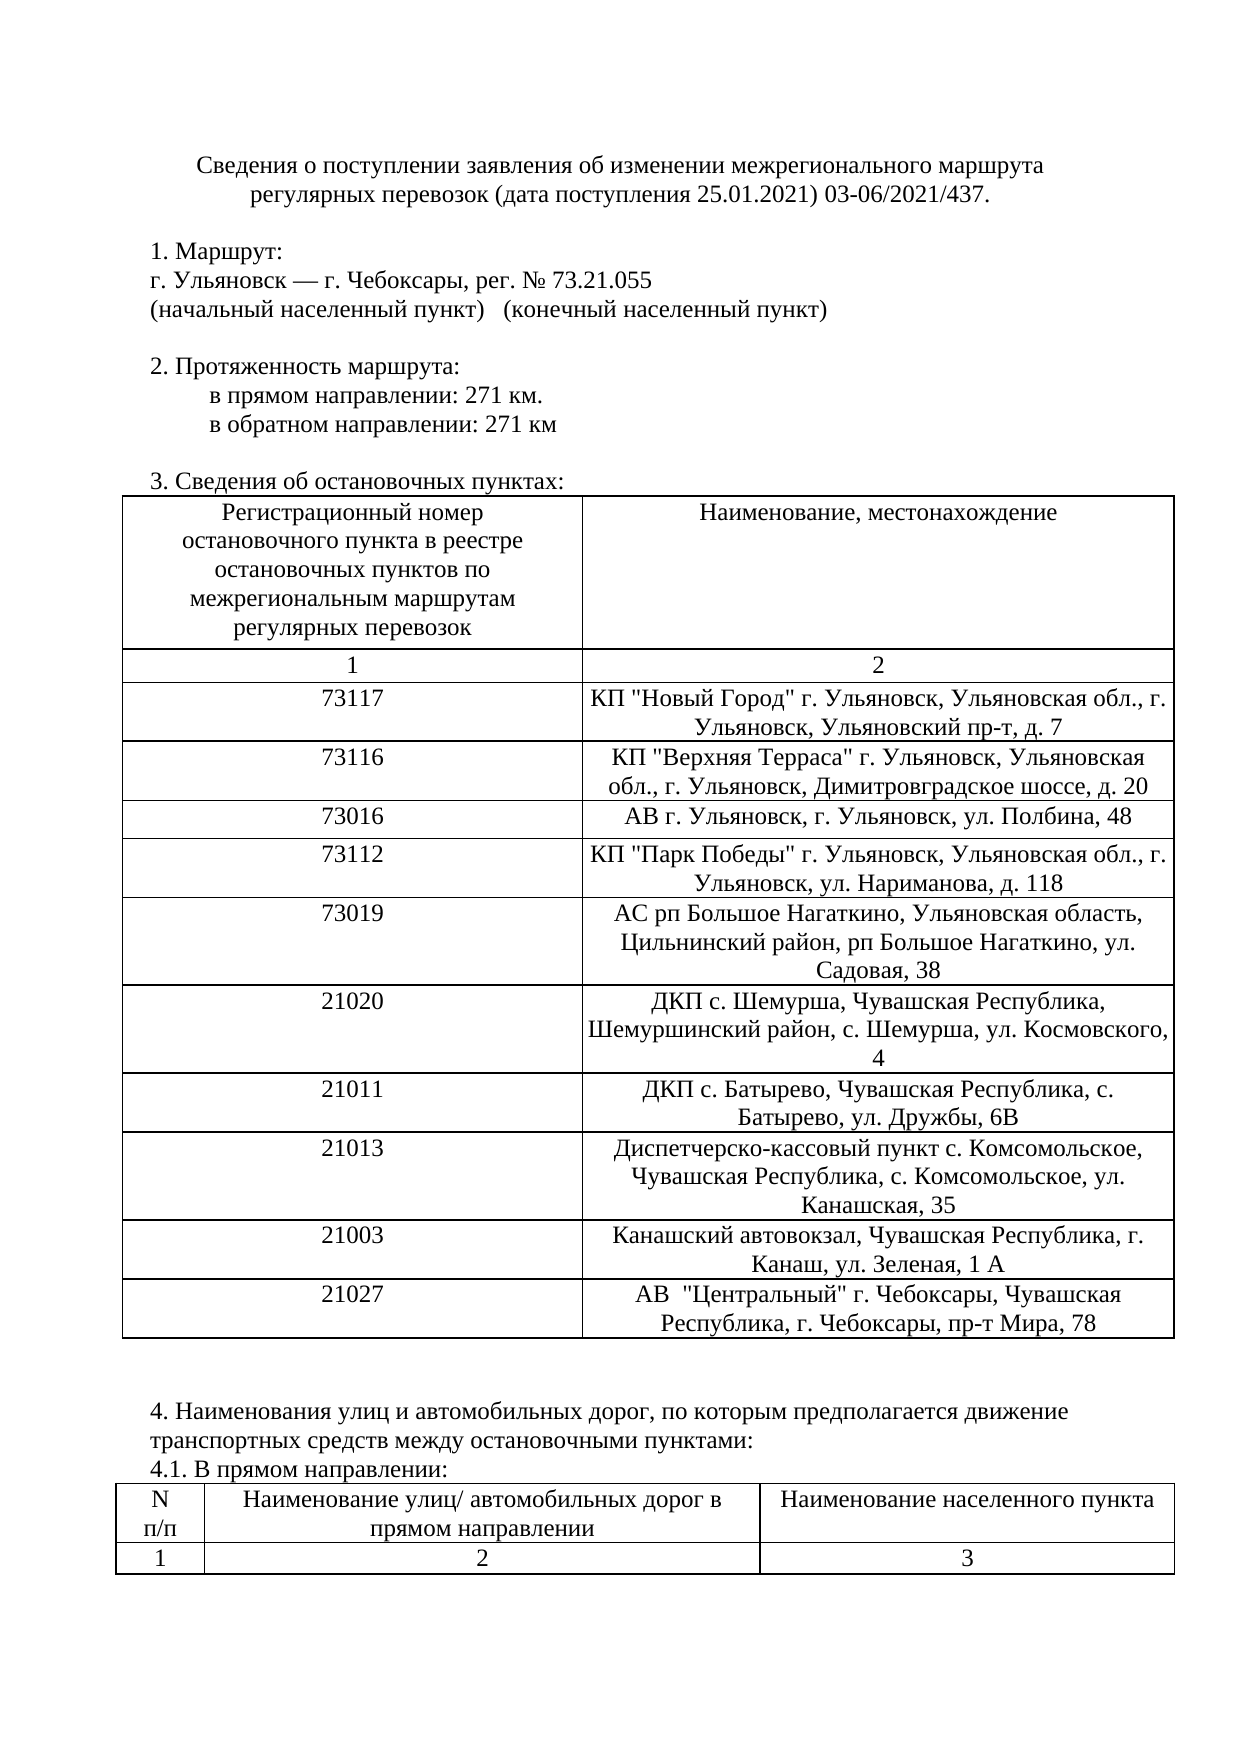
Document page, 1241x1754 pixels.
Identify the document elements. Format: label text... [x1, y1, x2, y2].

table_cell 73016 [123, 801, 582, 837]
table_cell Канашский автовокзал, Чувашская Республика, г. Канаш, ул. Зеленая, 1 А [583, 1221, 1173, 1278]
text Сведения о поступлении заявления об изменении межрегионального маршрута регулярных перевозок (дата поступления 25.01.2021) 03-06/2021/437. [150, 150, 1090, 207]
table_header Наименование улиц/ автомобильных дорог в прямом направлении [205, 1484, 759, 1541]
table_cell ДКП с. Батырево, Чувашская Республика, с. Батырево, ул. Дружбы, 6В [583, 1074, 1173, 1131]
table_cell 73116 [123, 742, 582, 799]
table_cell 21003 [123, 1221, 582, 1278]
table_cell 2 [205, 1543, 759, 1573]
table_cell 21027 [123, 1280, 582, 1337]
table_cell 1 [117, 1543, 204, 1573]
table_header N п/п [117, 1484, 204, 1541]
table_cell 21020 [123, 986, 582, 1072]
table_cell АВ "Центральный" г. Чебоксары, Чувашская Республика, г. Чебоксары, пр-т Мира, 78 [583, 1280, 1173, 1337]
table_cell 2 [583, 650, 1173, 681]
text 4. Наименования улиц и автомобильных дорог, по которым предполагается движение транспортных средств между остановочными пунктами: [150, 1396, 1090, 1454]
text 1. Маршрут: [150, 236, 1090, 265]
table_cell 21013 [123, 1133, 582, 1219]
table_cell Диспетчерско-кассовый пункт с. Комсомольское, Чувашская Республика, с. Комсомольское, ул. Канашская, 35 [583, 1133, 1173, 1219]
table_cell 73019 [123, 898, 582, 984]
table_cell 73112 [123, 839, 582, 896]
text 2. Протяженность маршрута: [150, 351, 1090, 380]
table_cell АВ г. Ульяновск, г. Ульяновск, ул. Полбина, 48 [583, 801, 1173, 837]
table_cell 3 [761, 1543, 1174, 1573]
text в прямом направлении: 271 км. [150, 380, 1090, 409]
table_header Наименование, местонахождение [583, 497, 1173, 648]
text г. Ульяновск — г. Чебоксары, рег. № 73.21.055 [150, 265, 1090, 294]
table_cell 73117 [123, 683, 582, 740]
table_header Регистрационный номер остановочного пункта в реестре остановочных пунктов по межрегиональным маршрутам регулярных перевозок [123, 497, 582, 648]
table_cell КП "Новый Город" г. Ульяновск, Ульяновская обл., г. Ульяновск, Ульяновский пр-т, д. 7 [583, 683, 1173, 740]
table_cell 21011 [123, 1074, 582, 1131]
text (начальный населенный пункт) (конечный населенный пункт) [150, 294, 1090, 322]
text 3. Сведения об остановочных пунктах: [150, 466, 1090, 495]
table_cell 1 [123, 650, 582, 681]
table_cell КП "Верхняя Терраса" г. Ульяновск, Ульяновская обл., г. Ульяновск, Димитровградское шоссе, д. 20 [583, 742, 1173, 799]
table_cell ДКП с. Шемурша, Чувашская Республика, Шемуршинский район, с. Шемурша, ул. Космовского, 4 [583, 986, 1173, 1072]
text 4.1. В прямом направлении: [150, 1454, 1090, 1482]
table_header Наименование населенного пункта [761, 1484, 1174, 1541]
text в обратном направлении: 271 км [150, 409, 1090, 437]
table_cell КП "Парк Победы" г. Ульяновск, Ульяновская обл., г. Ульяновск, ул. Нариманова, д. 118 [583, 839, 1173, 896]
table_cell АС рп Большое Нагаткино, Ульяновская область, Цильнинский район, рп Большое Нагаткино, ул. Садовая, 38 [583, 898, 1173, 984]
